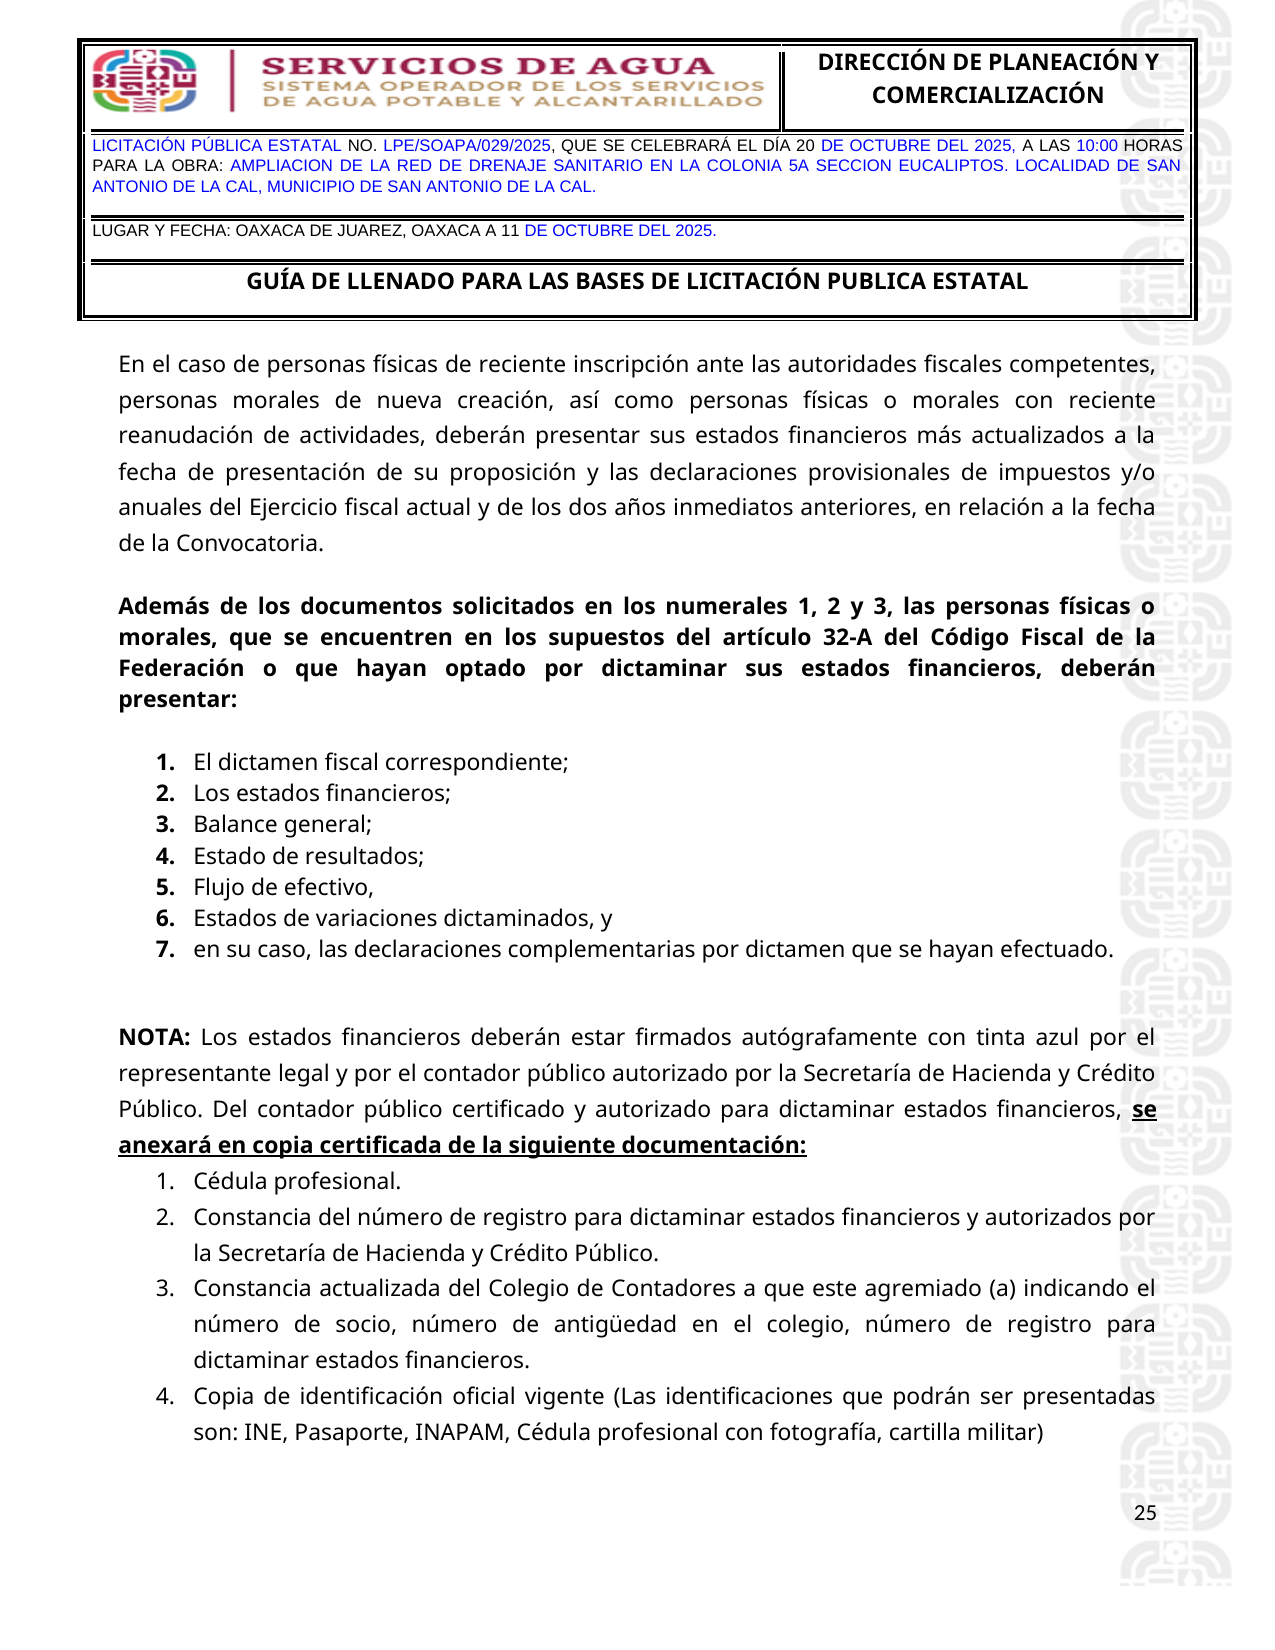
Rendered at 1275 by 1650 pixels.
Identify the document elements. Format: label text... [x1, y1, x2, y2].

picture [88, 46, 773, 123]
picture [1105, 42, 1194, 320]
list Los estados financieros; [156, 777, 1157, 808]
list Estado de resultados; [156, 839, 1157, 871]
list Flujo de efectivo, [156, 871, 1157, 902]
list Balance general; [156, 808, 1157, 839]
picture [1105, 0, 1235, 1586]
text NOTA: Los estados financieros deberán estar firmados autógrafamente con tinta azul por el representante legal y por el contador público autorizado por la Secretaría de Hacienda y Crédito Público. Del contador público certificado y autorizado para dictaminar estados financieros, se anexará en copia certificada de la siguiente documentación: [118, 1021, 1157, 1160]
list Estados de variaciones dictaminados, y [156, 902, 1157, 933]
text En el caso de personas físicas de reciente inscripción ante las autoridades fiscales competentes, personas morales de nueva creación, así como personas físicas o morales con reciente reanudación de actividades, deberán presentar sus estados financieros más actualizados a la fecha de presentación de su proposición y las declaraciones provisionales de impuestos y/o anuales del Ejercicio fiscal actual y de los dos años inmediatos anteriores, en relación a la fecha de la Convocatoria. [118, 348, 1157, 558]
list Cédula profesional. [156, 1164, 1157, 1196]
picture [1106, 56, 1114, 67]
list en su caso, las declaraciones complementarias por dictamen que se hayan efectuado. [156, 933, 1157, 964]
list Copia de identificación oficial vigente (Las identificaciones que podrán ser presentadas son: INE, Pasaporte, INAPAM, Cédula profesional con fotografía, cartilla militar) [156, 1380, 1157, 1447]
text Además de los documentos solicitados en los numerales 1, 2 y 3, las personas físicas o morales, que se encuentren en los supuestos del artículo 32-A del Código Fiscal de la Federación o que hayan optado por dictaminar sus estados financieros, deberán presentar: [118, 589, 1157, 714]
list Constancia actualizada del Colegio de Contadores a que este agremiado (a) indicando el número de socio, número de antigüedad en el colegio, número de registro para dictaminar estados financieros. [156, 1272, 1157, 1376]
list Constancia del número de registro para dictaminar estados financieros y autorizados por la Secretaría de Hacienda y Crédito Público. [156, 1201, 1157, 1268]
list El dictamen fiscal correspondiente; [156, 746, 1157, 777]
